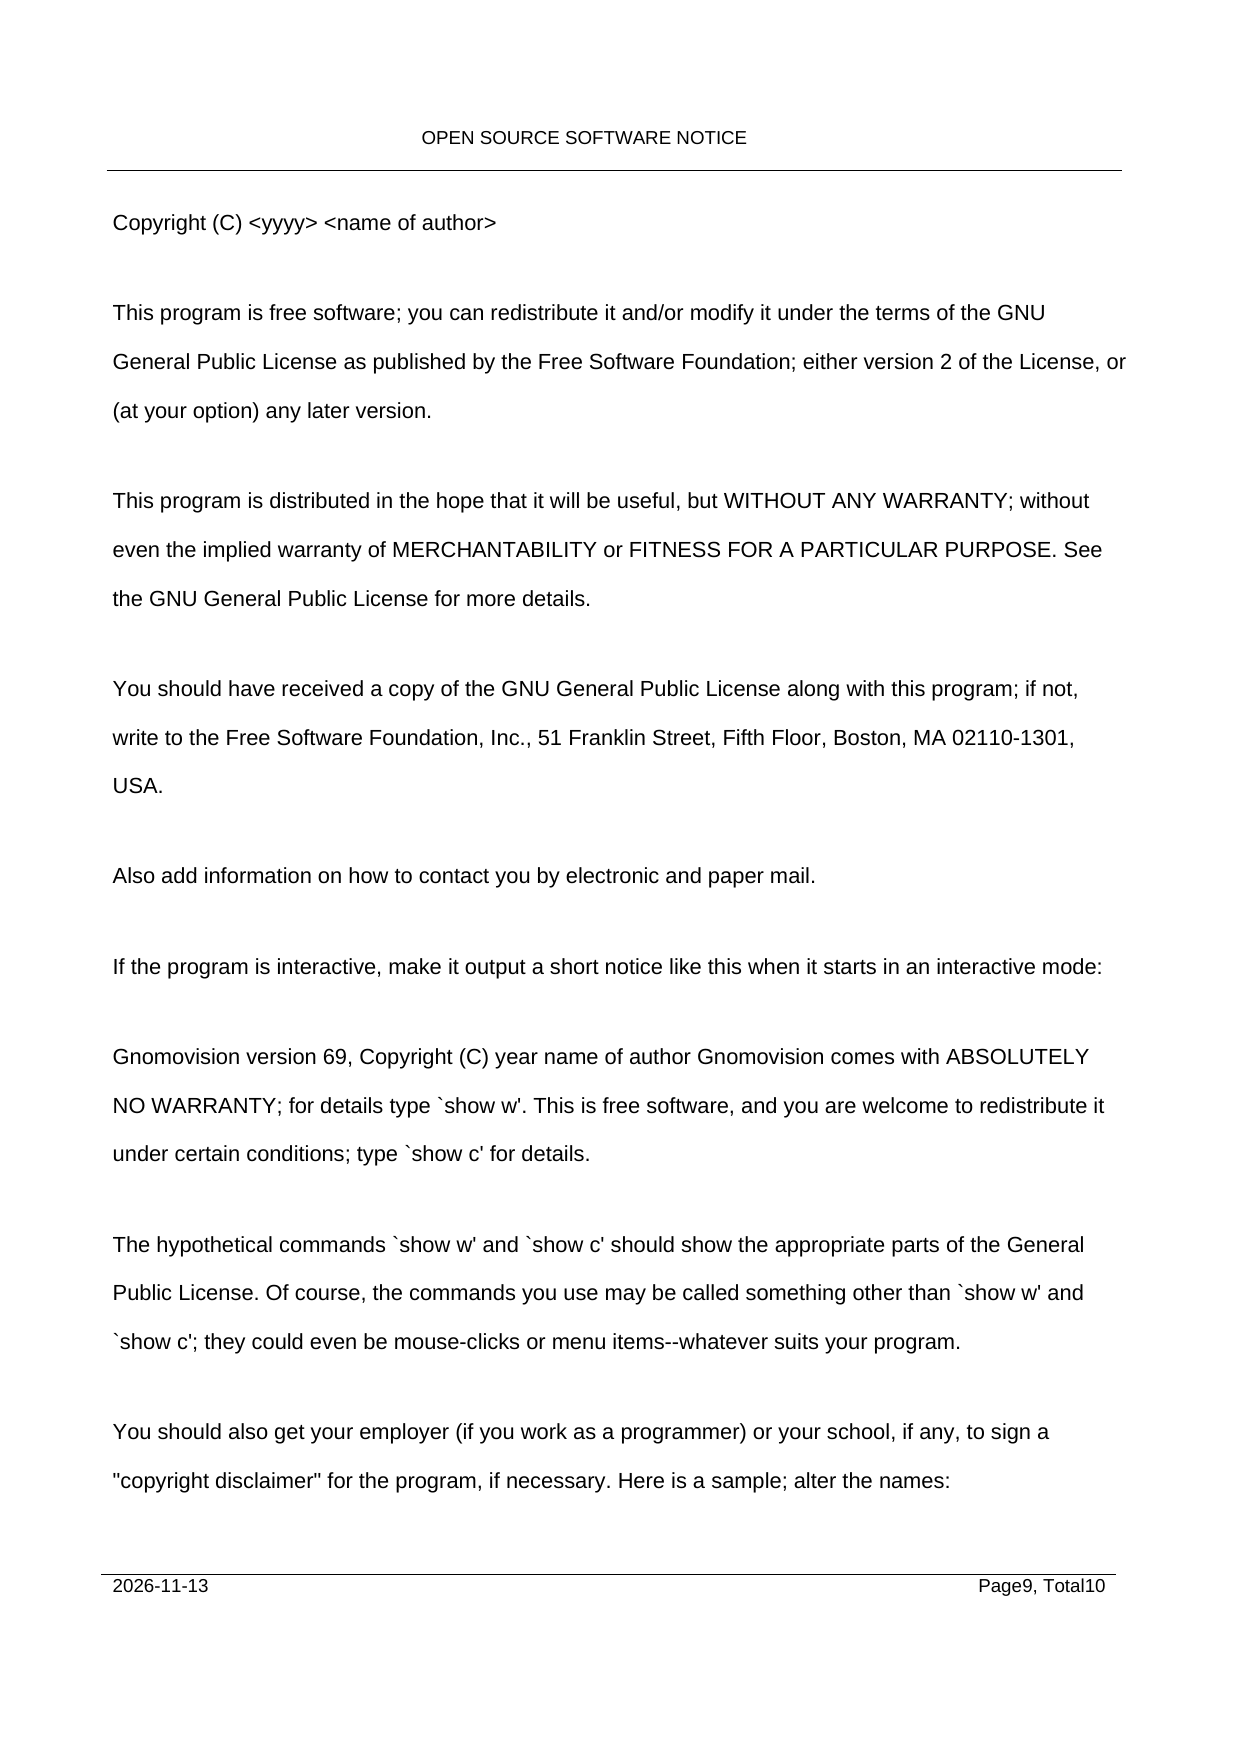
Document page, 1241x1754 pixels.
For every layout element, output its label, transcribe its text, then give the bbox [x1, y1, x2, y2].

text This program is distributed in the hope that it will be useful, but WITHOUT ANY WARRANTY; without even the implied warranty of MERCHANTABILITY or FITNESS FOR A PARTICULAR PURPOSE. See the GNU General Public License for more details. [112, 484, 1128, 614]
text If the program is interactive, make it output a short notice like this when it starts in an interactive mode: [112, 950, 1128, 982]
text This program is free software; you can redistribute it and/or modify it under the terms of the GNU General Public License as published by the Free Software Foundation; either version 2 of the License, or (at your option) any later version. [112, 297, 1128, 427]
text Copyright (C) <yyyy> <name of author> [112, 206, 1128, 239]
text The hypothetical commands `show w' and `show c' should show the appropriate parts of the General Public License. Of course, the commands you use may be called something other than `show w' and `show c'; they could even be mouse-clicks or menu items--whatever suits your program. [112, 1228, 1128, 1358]
text Gnomovision version 69, Copyright (C) year name of author Gnomovision comes with ABSOLUTELY NO WARRANTY; for details type `show w'. This is free software, and you are welcome to redistribute it under certain conditions; type `show c' for details. [112, 1040, 1128, 1170]
text You should have received a copy of the GNU General Public License along with this program; if not, write to the Free Software Foundation, Inc., 51 Franklin Street, Fifth Floor, Boston, MA 02110-1301, USA. [112, 672, 1128, 802]
text You should also get your employer (if you work as a programmer) or your school, if any, to sign a "copyright disclaimer" for the program, if necessary. Here is a sample; alter the names: [112, 1416, 1128, 1497]
text Also add information on how to contact you by electronic and paper mail. [112, 860, 1128, 892]
